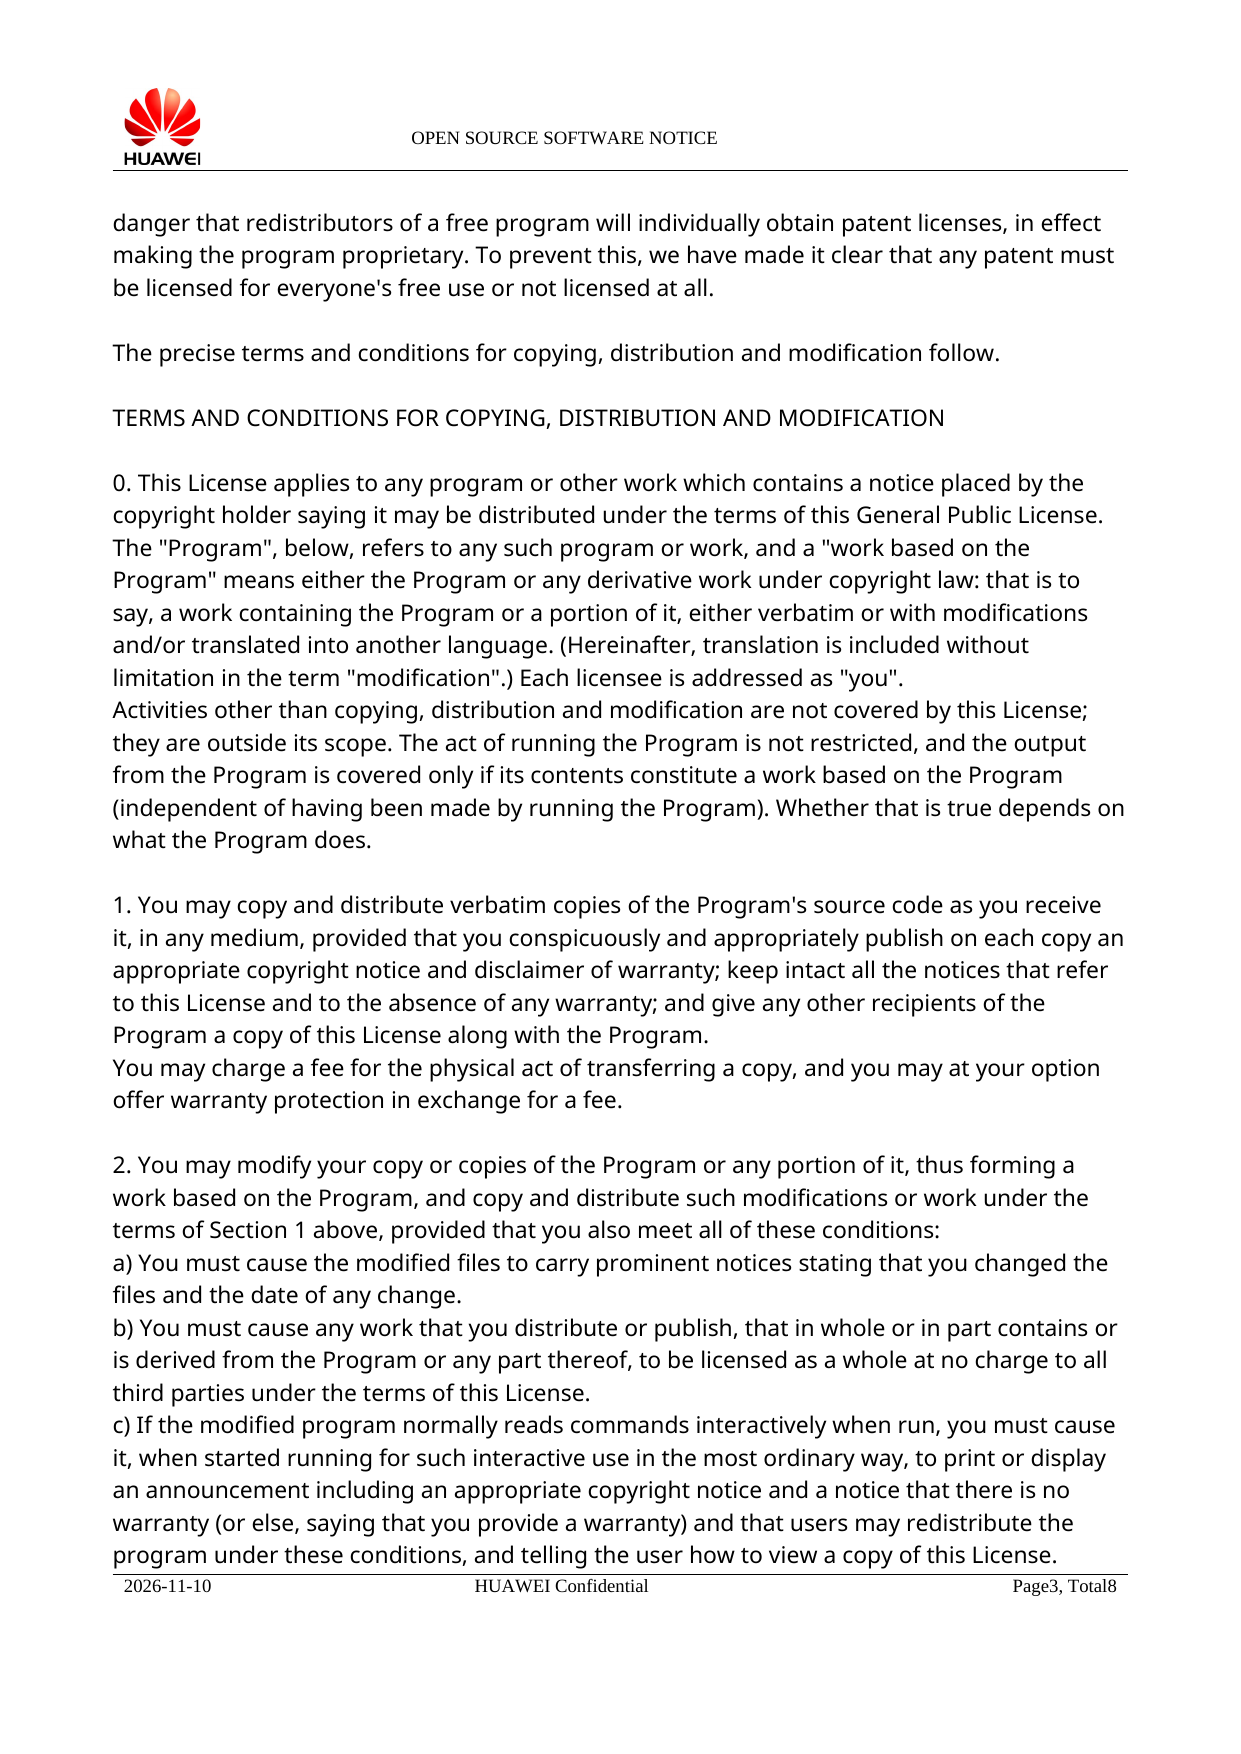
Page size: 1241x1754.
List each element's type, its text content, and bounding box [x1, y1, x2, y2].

text a) You must cause the modified files to carry prominent notices stating that you changed the files and the date of any change. [112, 1246, 1128, 1311]
text TERMS AND CONDITIONS FOR COPYING, DISTRIBUTION AND MODIFICATION [112, 401, 1128, 434]
text Activities other than copying, distribution and modification are not covered by this License; they are outside its scope. The act of running the Program is not restricted, and the output from the Program is covered only if its contents constitute a work based on the Program (independent of having been made by running the Program). Whether that is true depends on what the Program does. [112, 694, 1128, 856]
text 2. You may modify your copy or copies of the Program or any portion of it, thus forming a work based on the Program, and copy and distribute such modifications or work under the terms of Section 1 above, provided that you also meet all of these conditions: [112, 1149, 1128, 1246]
text You may charge a fee for the physical act of transferring a copy, and you may at your option offer warranty protection in exchange for a fee. [112, 1051, 1128, 1116]
picture [124, 88, 201, 165]
text 0. This License applies to any program or other work which contains a notice placed by the copyright holder saying it may be distributed under the terms of this General Public License. The "Program", below, refers to any such program or work, and a "work based on the Program" means either the Program or any derivative work under copyright law: that is to say, a work containing the Program or a portion of it, either verbatim or with modifications and/or translated into another language. (Hereinafter, translation is included without limitation in the term "modification".) Each licensee is addressed as "you". [112, 466, 1128, 694]
text The precise terms and conditions for copying, distribution and modification follow. [112, 336, 1128, 369]
text b) You must cause any work that you distribute or publish, that in whole or in part contains or is derived from the Program or any part thereof, to be licensed as a whole at no charge to all third parties under the terms of this License. [112, 1311, 1128, 1409]
text 1. You may copy and distribute verbatim copies of the Program's source code as you receive it, in any medium, provided that you conspicuously and appropriately publish on each copy an appropriate copyright notice and disclaimer of warranty; keep intact all the notices that refer to this License and to the absence of any warranty; and give any other recipients of the Program a copy of this License along with the Program. [112, 889, 1128, 1051]
